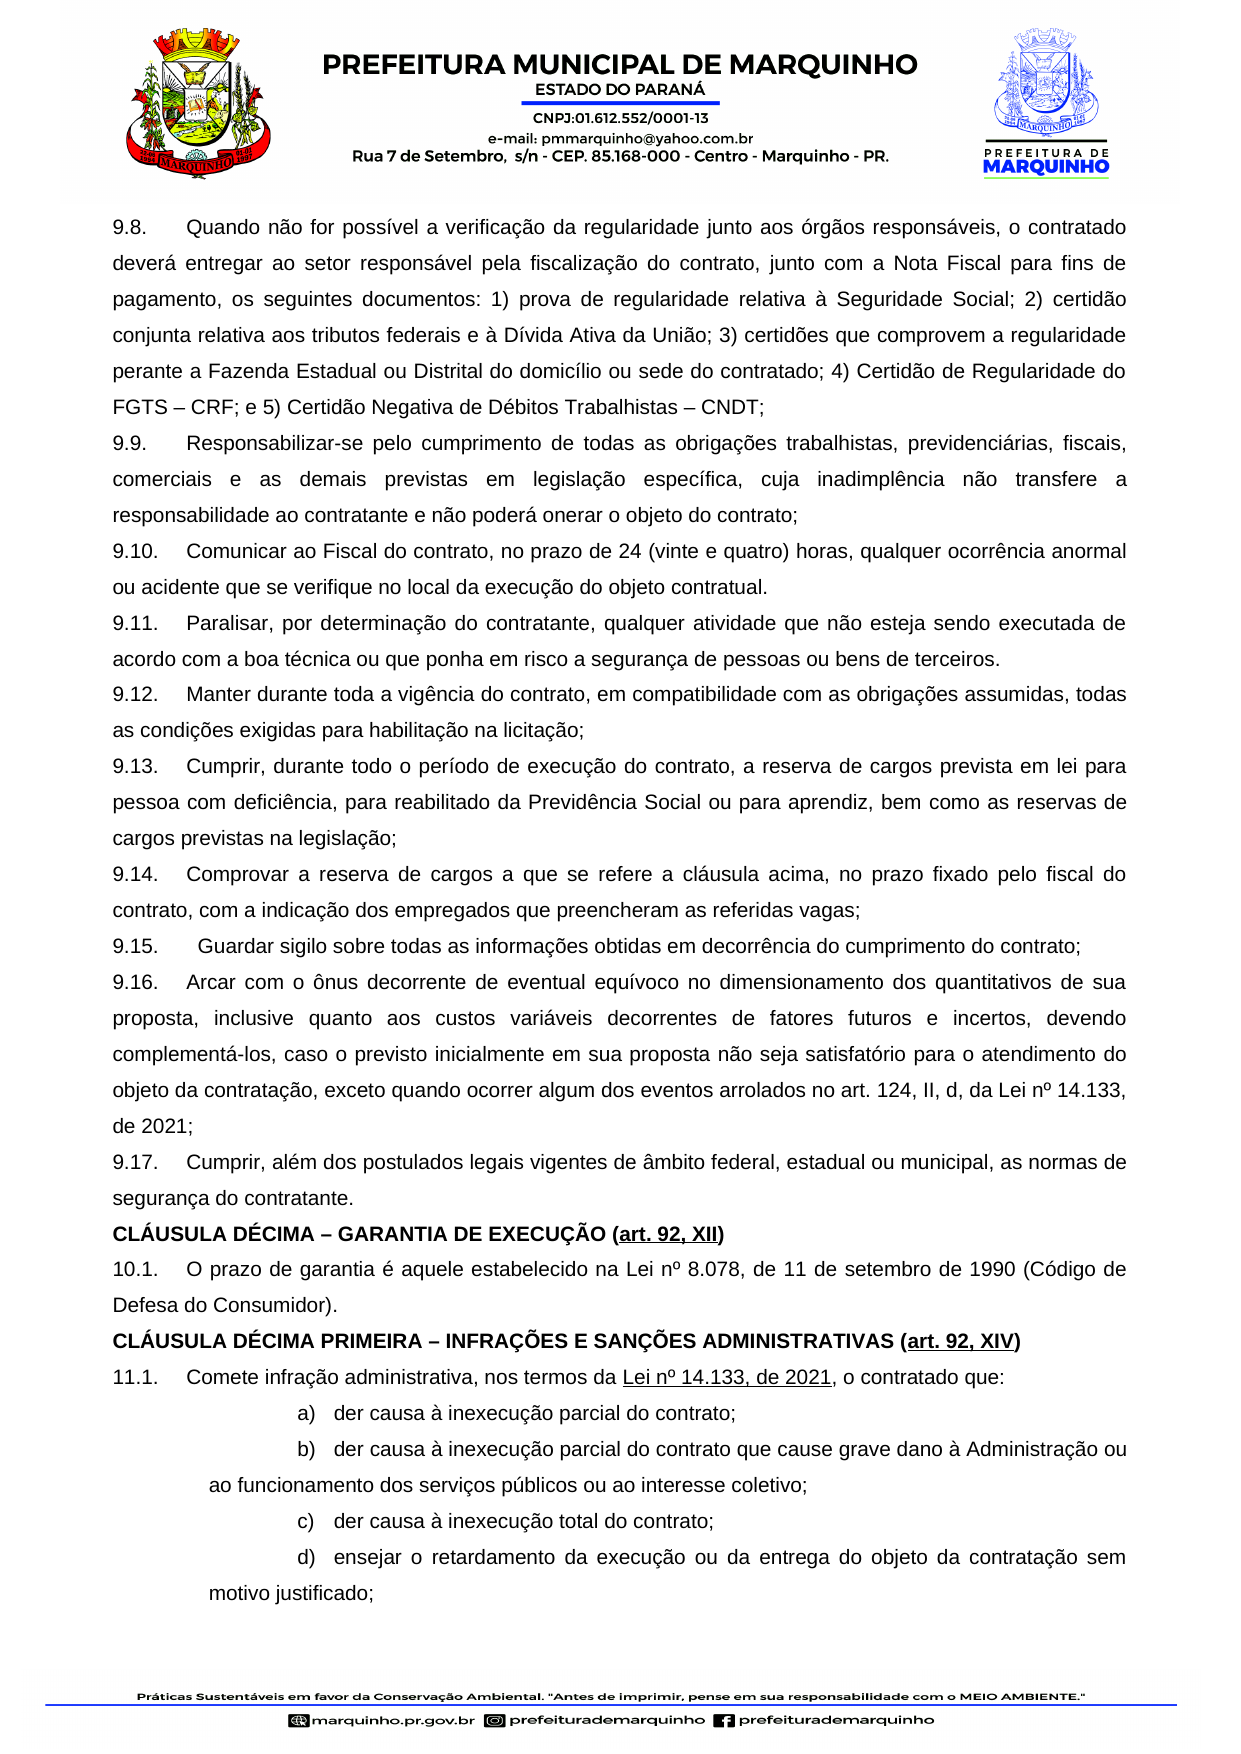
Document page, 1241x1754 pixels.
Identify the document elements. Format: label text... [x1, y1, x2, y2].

list Comete infração administrativa, nos termos da Lei nº 14.133, de 2021, o contratado que: [112, 1365, 1128, 1389]
list Cumprir, durante todo o período de execução do contrato, a reserva de cargos prevista em lei para pessoa com deficiência, para reabilitado da Previdência Social ou para aprendiz, bem como as reservas de cargos previstas na legislação; [112, 754, 1128, 850]
list der causa à inexecução parcial do contrato que cause grave dano à Administração ou ao funcionamento dos serviços públicos ou ao interesse coletivo; [208, 1437, 1128, 1497]
list der causa à inexecução total do contrato; [208, 1509, 1128, 1533]
list Responsabilizar-se pelo cumprimento de todas as obrigações trabalhistas, previdenciárias, fiscais, comerciais e as demais previstas em legislação específica, cuja inadimplência não transfere a responsabilidade ao contratante e não poderá onerar o objeto do contrato; [112, 431, 1128, 527]
list Paralisar, por determinação do contratante, qualquer atividade que não esteja sendo executada de acordo com a boa técnica ou que ponha em risco a segurança de pessoas ou bens de terceiros. [112, 610, 1128, 670]
list CLÁUSULA DÉCIMA – GARANTIA DE EXECUÇÃO (art. 92, XII) [112, 1221, 1129, 1245]
list der causa à inexecução parcial do contrato; [208, 1401, 1128, 1425]
list Arcar com o ônus decorrente de eventual equívoco no dimensionamento dos quantitativos de sua proposta, inclusive quanto aos custos variáveis decorrentes de fatores futuros e incertos, devendo complementá-los, caso o previsto inicialmente em sua proposta não seja satisfatório para o atendimento do objeto da contratação, exceto quando ocorrer algum dos eventos arrolados no art. 124, II, d, da Lei nº 14.133, de 2021; [112, 970, 1128, 1137]
list Comprovar a reserva de cargos a que se refere a cláusula acima, no prazo fixado pelo fiscal do contrato, com a indicação dos empregados que preencheram as referidas vagas; [112, 862, 1128, 922]
list ensejar o retardamento da execução ou da entrega do objeto da contratação sem motivo justificado; [208, 1545, 1128, 1605]
list Manter durante toda a vigência do contrato, em compatibilidade com as obrigações assumidas, todas as condições exigidas para habilitação na licitação; [112, 682, 1128, 742]
list Guardar sigilo sobre todas as informações obtidas em decorrência do cumprimento do contrato; [112, 934, 1128, 958]
list CLÁUSULA DÉCIMA PRIMEIRA – INFRAÇÕES E SANÇÕES ADMINISTRATIVAS (art. 92, XIV) [112, 1329, 1129, 1353]
list O prazo de garantia é aquele estabelecido na Lei nº 8.078, de 11 de setembro de 1990 (Código de Defesa do Consumidor). [112, 1257, 1128, 1317]
list Quando não for possível a verificação da regularidade junto aos órgãos responsáveis, o contratado deverá entregar ao setor responsável pela fiscalização do contrato, junto com a Nota Fiscal para fins de pagamento, os seguintes documentos: 1) prova de regularidade relativa à Seguridade Social; 2) certidão conjunta relativa aos tributos federais e à Dívida Ativa da União; 3) certidões que comprovem a regularidade perante a Fazenda Estadual ou Distrital do domicílio ou sede do contratado; 4) Certidão de Regularidade do FGTS – CRF; e 5) Certidão Negativa de Débitos Trabalhistas – CNDT; [112, 177, 1128, 419]
picture [21, 1669, 1201, 1749]
list Comunicar ao Fiscal do contrato, no prazo de 24 (vinte e quatro) horas, qualquer ocorrência anormal ou acidente que se verifique no local da execução do objeto contratual. [112, 538, 1128, 598]
list Cumprir, além dos postulados legais vigentes de âmbito federal, estadual ou municipal, as normas de segurança do contratante. [112, 1149, 1128, 1209]
picture [60, 0, 1181, 204]
